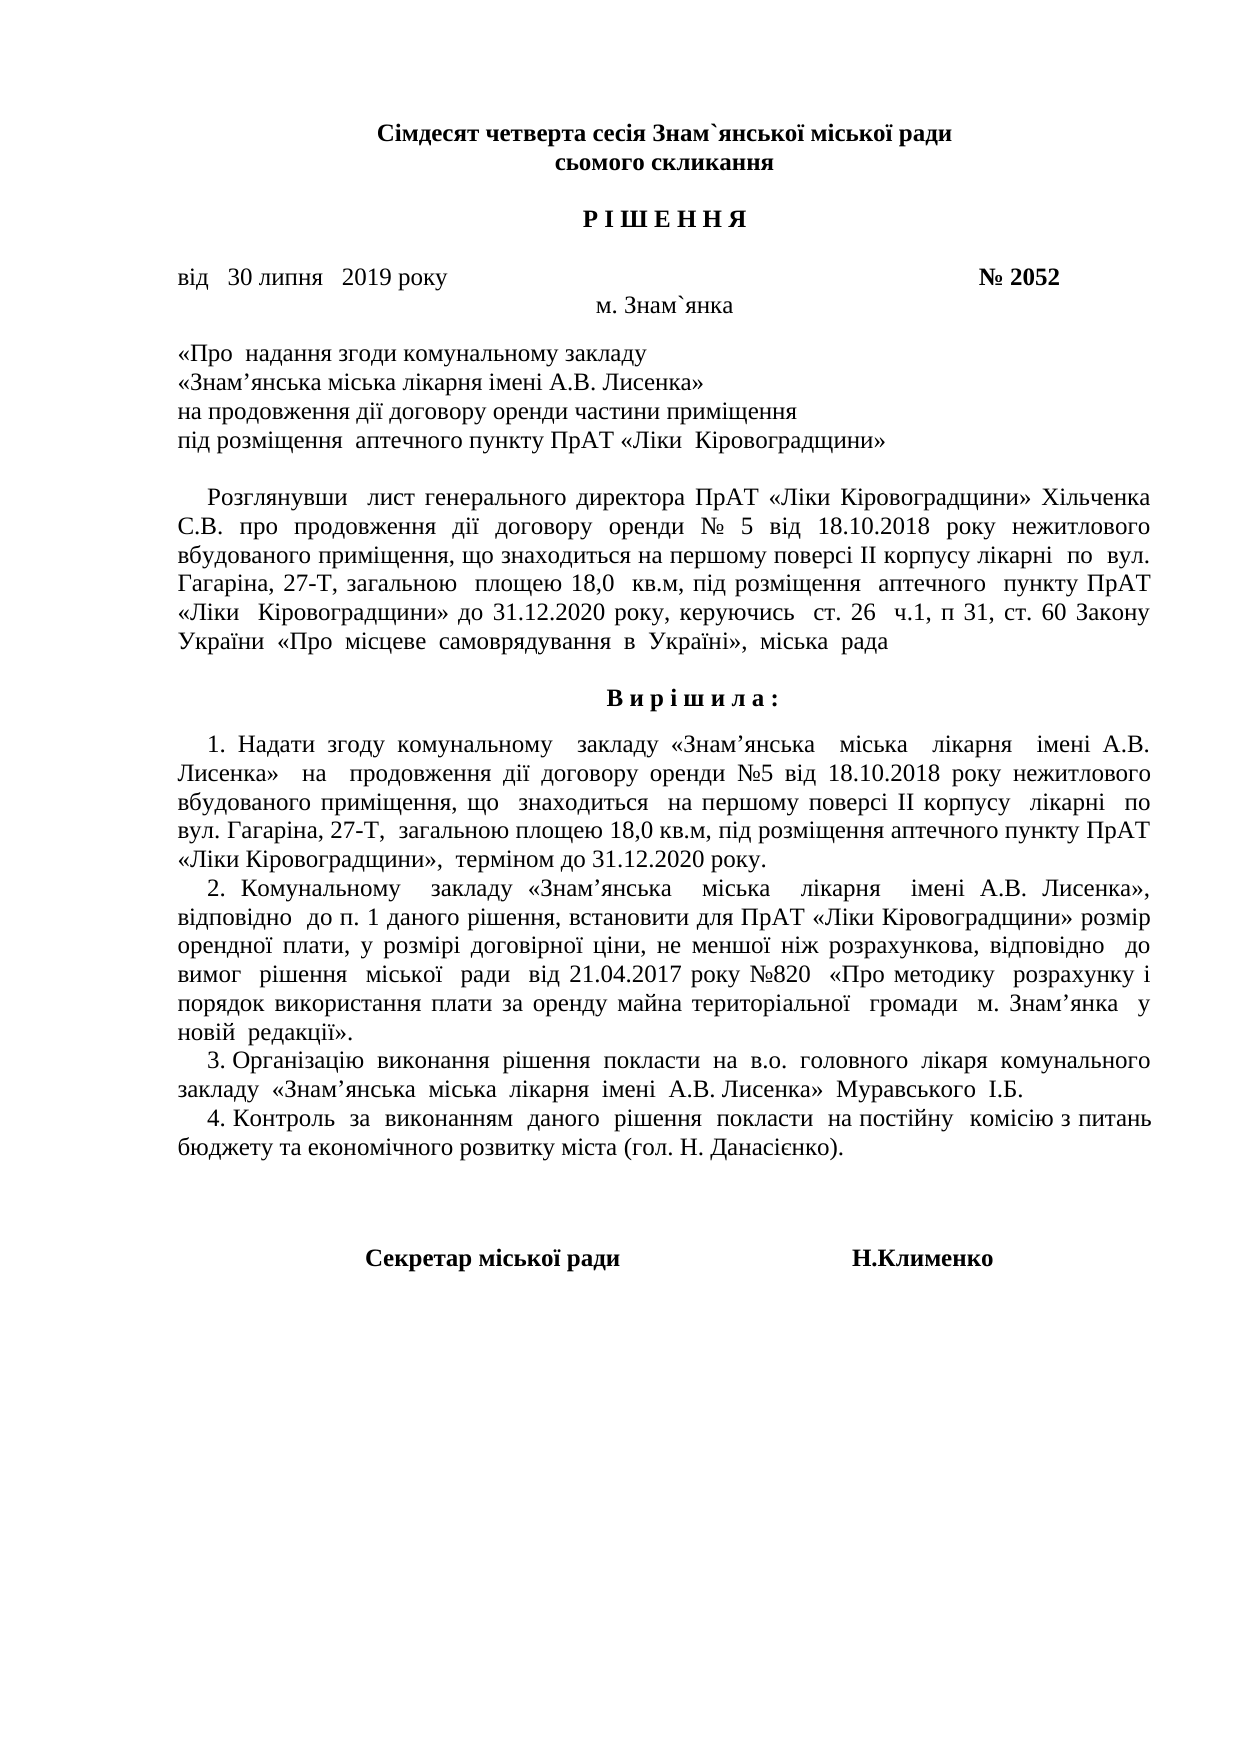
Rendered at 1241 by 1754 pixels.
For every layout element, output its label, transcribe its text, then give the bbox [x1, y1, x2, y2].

text 3. Організацію виконання рішення покласти на в.о. головного лікаря комунального закладу «Знам’янська міська лікарня імені А.В. Лисенка» Муравського І.Б. [177, 1045, 1152, 1103]
text під розміщення аптечного пункту ПрАТ «Ліки Кіровоградщини» [177, 425, 1152, 453]
text м. Знам`янка [177, 291, 1152, 319]
text Сімдесят четверта сесія Знам`янської міської ради [177, 118, 1152, 147]
text «Знам’янська міська лікарня імені А.В. Лисенка» [177, 367, 1152, 396]
text 2. Комунальному закладу «Знам’янська міська лікарня імені А.В. Лисенка», відповідно до п. 1 даного рішення, встановити для ПрАТ «Ліки Кіровоградщини» розмір орендної плати, у розмірі договірної ціни, не меншої ніж розрахункова, відповідно до вимог рішення міської ради від 21.04.2017 року №820 «Про методику розрахунку і порядок використання плати за оренду майна територіальної громади м. Знам’янка у новій редакції». [177, 873, 1152, 1045]
text сьомого скликання [177, 147, 1152, 176]
text В и р і ш и л а : [177, 683, 1152, 712]
text 4. Контроль за виконанням даного рішення покласти на постійну комісію з питань бюджету та економічного розвитку міста (гол. Н. Данасієнко). [177, 1103, 1152, 1160]
text Секретар міської ради Н.Клименко [207, 1243, 1152, 1272]
text «Про надання згоди комунальному закладу [177, 338, 1152, 367]
text 1. Надати згоду комунальному закладу «Знам’янська міська лікарня імені А.В. Лисенка» на продовження дії договору оренди №5 від 18.10.2018 року нежитлового вбудованого приміщення, що знаходиться на першому поверсі ІІ корпусу лікарні по вул. Гагаріна, 27-Т, загальною площею 18,0 кв.м, під розміщення аптечного пункту ПрАТ «Ліки Кіровоградщини», терміном до 31.12.2020 року. [177, 729, 1152, 873]
text Розглянувши лист генерального директора ПрАТ «Ліки Кіровоградщини» Хільченка С.В. про продовження дії договору оренди № 5 від 18.10.2018 року нежитлового вбудованого приміщення, що знаходиться на першому поверсі ІІ корпусу лікарні по вул. Гагаріна, 27-Т, загальною площею 18,0 кв.м, під розміщення аптечного пункту ПрАТ «Ліки Кіровоградщини» до 31.12.2020 року, керуючись ст. 26 ч.1, п 31, ст. 60 Закону України «Про місцеве самоврядування в Україні», міська рада [177, 482, 1152, 655]
subtitle Р І Ш Е Н Н Я [177, 204, 1152, 233]
text від 30 липня 2019 року № 2052 [177, 262, 1152, 291]
text на продовження дії договору оренди частини приміщення [177, 396, 1152, 425]
